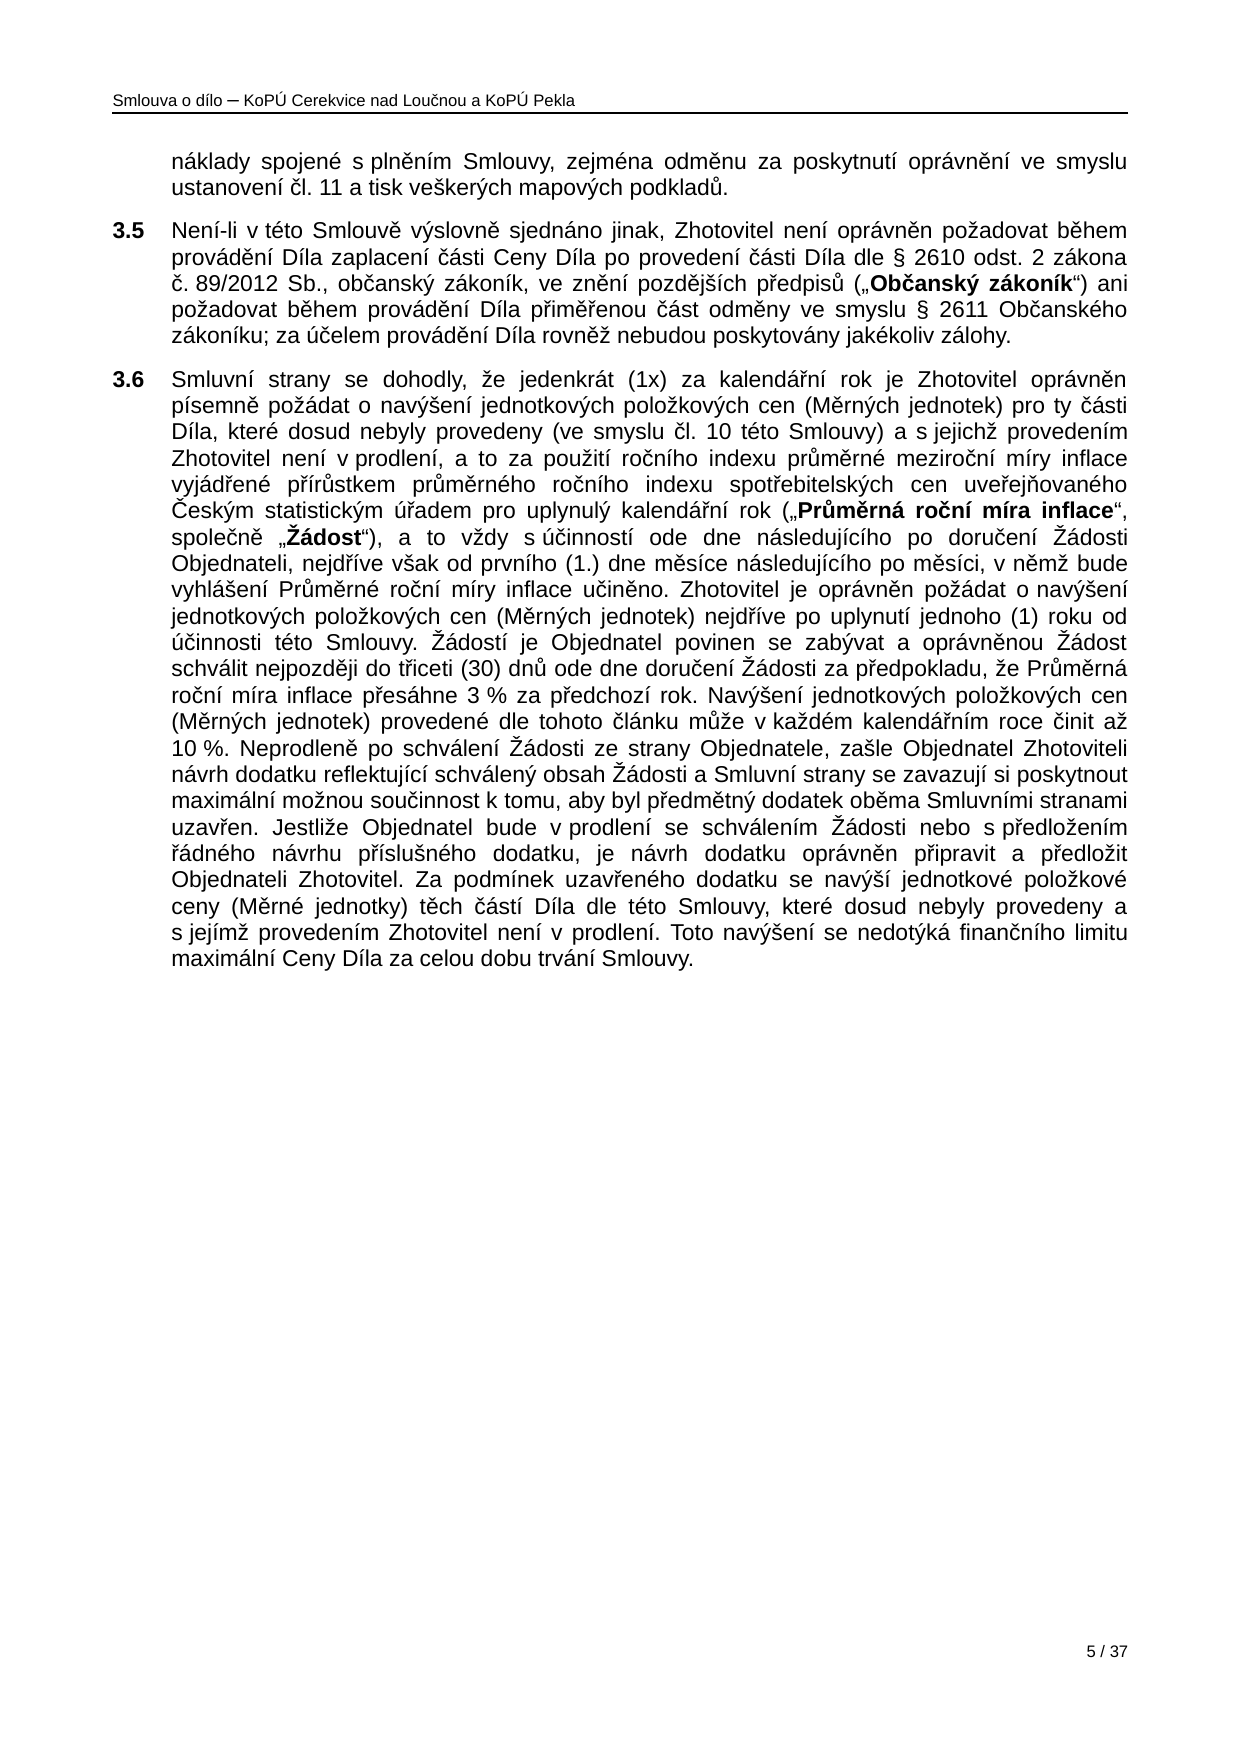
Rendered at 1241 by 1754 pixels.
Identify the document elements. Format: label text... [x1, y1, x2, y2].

text Smluvní strany se dohodly, že jedenkrát (1x) za kalendářní rok je Zhotovitel oprávněn písemně požádat o navýšení jednotkových položkových cen (Měrných jednotek) pro ty části Díla, které dosud nebyly provedeny (ve smyslu čl. 10 této Smlouvy) a s jejichž provedením Zhotovitel není v prodlení, a to za použití ročního indexu průměrné meziroční míry inflace vyjádřené přírůstkem průměrného ročního indexu spotřebitelských cen uveřejňovaného Českým statistickým úřadem pro uplynulý kalendářní rok („Průměrná roční míra inflace“, společně „Žádost“), a to vždy s účinností ode dne následujícího po doručení Žádosti Objednateli, nejdříve však od prvního (1.) dne měsíce následujícího po měsíci, v němž bude vyhlášení Průměrné roční míry inflace učiněno. Zhotovitel je oprávněn požádat o navýšení jednotkových položkových cen (Měrných jednotek) nejdříve po uplynutí jednoho (1) roku od účinnosti této Smlouvy. Žádostí je Objednatel povinen se zabývat a oprávněnou Žádost schválit nejpozději do třiceti (30) dnů ode dne doručení Žádosti za předpokladu, že Průměrná roční míra inflace přesáhne 3 % za předchozí rok. Navýšení jednotkových položkových cen (Měrných jednotek) provedené dle tohoto článku může v každém kalendářním roce činit až 10 %. Neprodleně po schválení Žádosti ze strany Objednatele, zašle Objednatel Zhotoviteli návrh dodatku reflektující schválený obsah Žádosti a Smluvní strany se zavazují si poskytnout maximální možnou součinnost k tomu, aby byl předmětný dodatek oběma Smluvními stranami uzavřen. Jestliže Objednatel bude v prodlení se schválením Žádosti nebo s předložením řádného návrhu příslušného dodatku, je návrh dodatku oprávněn připravit a předložit Objednateli Zhotovitel. Za podmínek uzavřeného dodatku se navýší jednotkové položkové ceny (Měrné jednotky) těch částí Díla dle této Smlouvy, které dosud nebyly provedeny a s jejímž provedením Zhotovitel není v prodlení. Toto navýšení se nedotýká finančního limitu maximální Ceny Díla za celou dobu trvání Smlouvy. [112, 366, 1128, 972]
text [112, 148, 1128, 200]
text Není-li v této Smlouvě výslovně sjednáno jinak, Zhotovitel není oprávněn požadovat během provádění Díla zaplacení části Ceny Díla po provedení části Díla dle § 2610 odst. 2 zákona č. 89/2012 Sb., občanský zákoník, ve znění pozdějších předpisů („Občanský zákoník“) ani požadovat během provádění Díla přiměřenou část odměny ve smyslu § 2611 Občanského zákoníku; za účelem provádění Díla rovněž nebudou poskytovány jakékoliv zálohy. [112, 217, 1128, 349]
